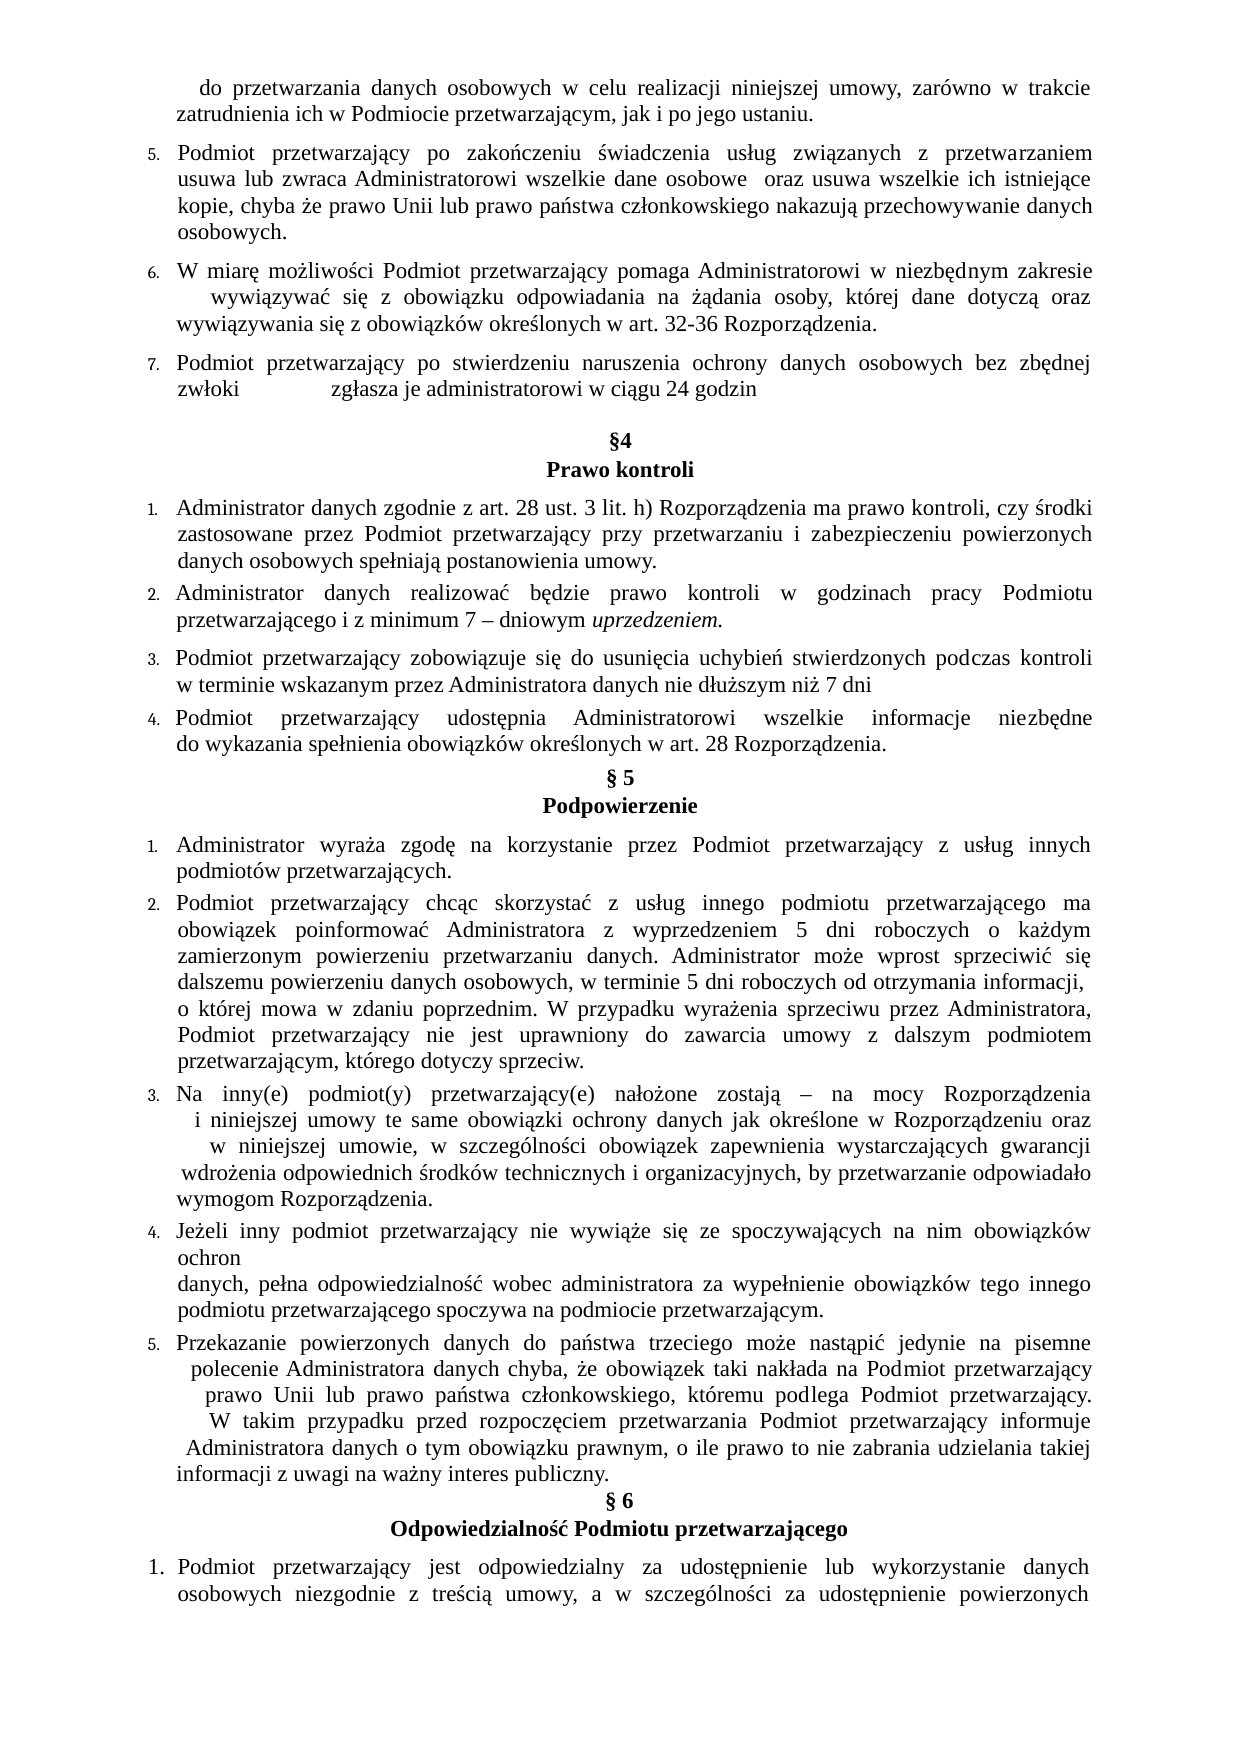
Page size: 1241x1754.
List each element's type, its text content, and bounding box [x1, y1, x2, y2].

list W miarę możliwości Podmiot przetwarzający pomaga Administratorowi w niezbędnym zakresie wywiązywać się z obowiązku odpowiadania na żądania osoby, której dane dotyczą oraz wywiązywania się z obowiązków określonych w art. 32-36 Rozporządzenia. [148, 257, 1093, 336]
text § 6 [148, 1487, 1091, 1513]
list Przekazanie powierzonych danych do państwa trzeciego może nastąpić jedynie na pisemne polecenie Administratora danych chyba, że obowiązek taki nakłada na Podmiot przetwarzający prawo Unii lub prawo państwa członkowskiego, któremu podlega Podmiot przetwarzający. W takim przypadku przed rozpoczęciem przetwarzania Podmiot przetwarzający informuje Administratora danych o tym obowiązku prawnym, o ile prawo to nie zabrania udzielania takiej informacji z uwagi na ważny interes publiczny. [148, 1328, 1093, 1487]
text § 5 [148, 764, 1093, 791]
list Podmiot przetwarzający po stwierdzeniu naruszenia ochrony danych osobowych bez zbędnej zwłoki zgłasza je administratorowi w ciągu 24 godzin [148, 348, 1093, 401]
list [148, 1553, 1091, 1606]
list Administrator wyraża zgodę na korzystanie przez Podmiot przetwarzający z usług innych podmiotów przetwarzających. [148, 831, 1093, 883]
list Podmiot przetwarzający chcąc skorzystać z usług innego podmiotu przetwarzającego ma obowiązek poinformować Administratora z wyprzedzeniem 5 dni roboczych o każdym zamierzonym powierzeniu przetwarzaniu danych. Administrator może wprost sprzeciwić się dalszemu powierzeniu danych osobowych, w terminie 5 dni roboczych od otrzymania informacji, o której mowa w zdaniu poprzednim. W przypadku wyrażenia sprzeciwu przez Administratora, Podmiot przetwarzający nie jest uprawniony do zawarcia umowy z dalszym podmiotem przetwarzającym, którego dotyczy sprzeciw. [148, 889, 1093, 1074]
list Podmiot przetwarzający zobowiązuje się do usunięcia uchybień stwierdzonych podczas kontroli w terminie wskazanym przez Administratora danych nie dłuższym niż 7 dni [148, 644, 1093, 697]
text Prawo kontroli [148, 456, 1093, 482]
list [148, 74, 1093, 127]
list Podmiot przetwarzający udostępnia Administratorowi wszelkie informacje niezbędne do wykazania spełnienia obowiązków określonych w art. 28 Rozporządzenia. [148, 704, 1093, 756]
list Jeżeli inny podmiot przetwarzający nie wywiąże się ze spoczywających na nim obowiązków ochron danych, pełna odpowiedzialność wobec administratora za wypełnienie obowiązków tego innego podmiotu przetwarzającego spoczywa na podmiocie przetwarzającym. [148, 1217, 1093, 1323]
text Podpowierzenie [148, 792, 1093, 819]
list Administrator danych realizować będzie prawo kontroli w godzinach pracy Podmiotu przetwarzającego i z minimum 7 – dniowym uprzedzeniem. [148, 579, 1093, 632]
text Odpowiedzialność Podmiotu przetwarzającego [148, 1515, 1091, 1542]
list Administrator danych zgodnie z art. 28 ust. 3 lit. h) Rozporządzenia ma prawo kontroli, czy środki zastosowane przez Podmiot przetwarzający przy przetwarzaniu i zabezpieczeniu powierzonych danych osobowych spełniają postanowienia umowy. [148, 494, 1093, 573]
list Podmiot przetwarzający po zakończeniu świadczenia usług związanych z przetwarzaniem usuwa lub zwraca Administratorowi wszelkie dane osobowe oraz usuwa wszelkie ich istniejące kopie, chyba że prawo Unii lub prawo państwa członkowskiego nakazują przechowywanie danych osobowych. [148, 139, 1093, 244]
text §4 [148, 428, 1093, 454]
list Na inny(e) podmiot(y) przetwarzający(e) nałożone zostają – na mocy Rozporządzenia i niniejszej umowy te same obowiązki ochrony danych jak określone w Rozporządzeniu oraz w niniejszej umowie, w szczególności obowiązek zapewnienia wystarczających gwarancji wdrożenia odpowiednich środków technicznych i organizacyjnych, by przetwarzanie odpowiadało wymogom Rozporządzenia. [148, 1080, 1093, 1211]
